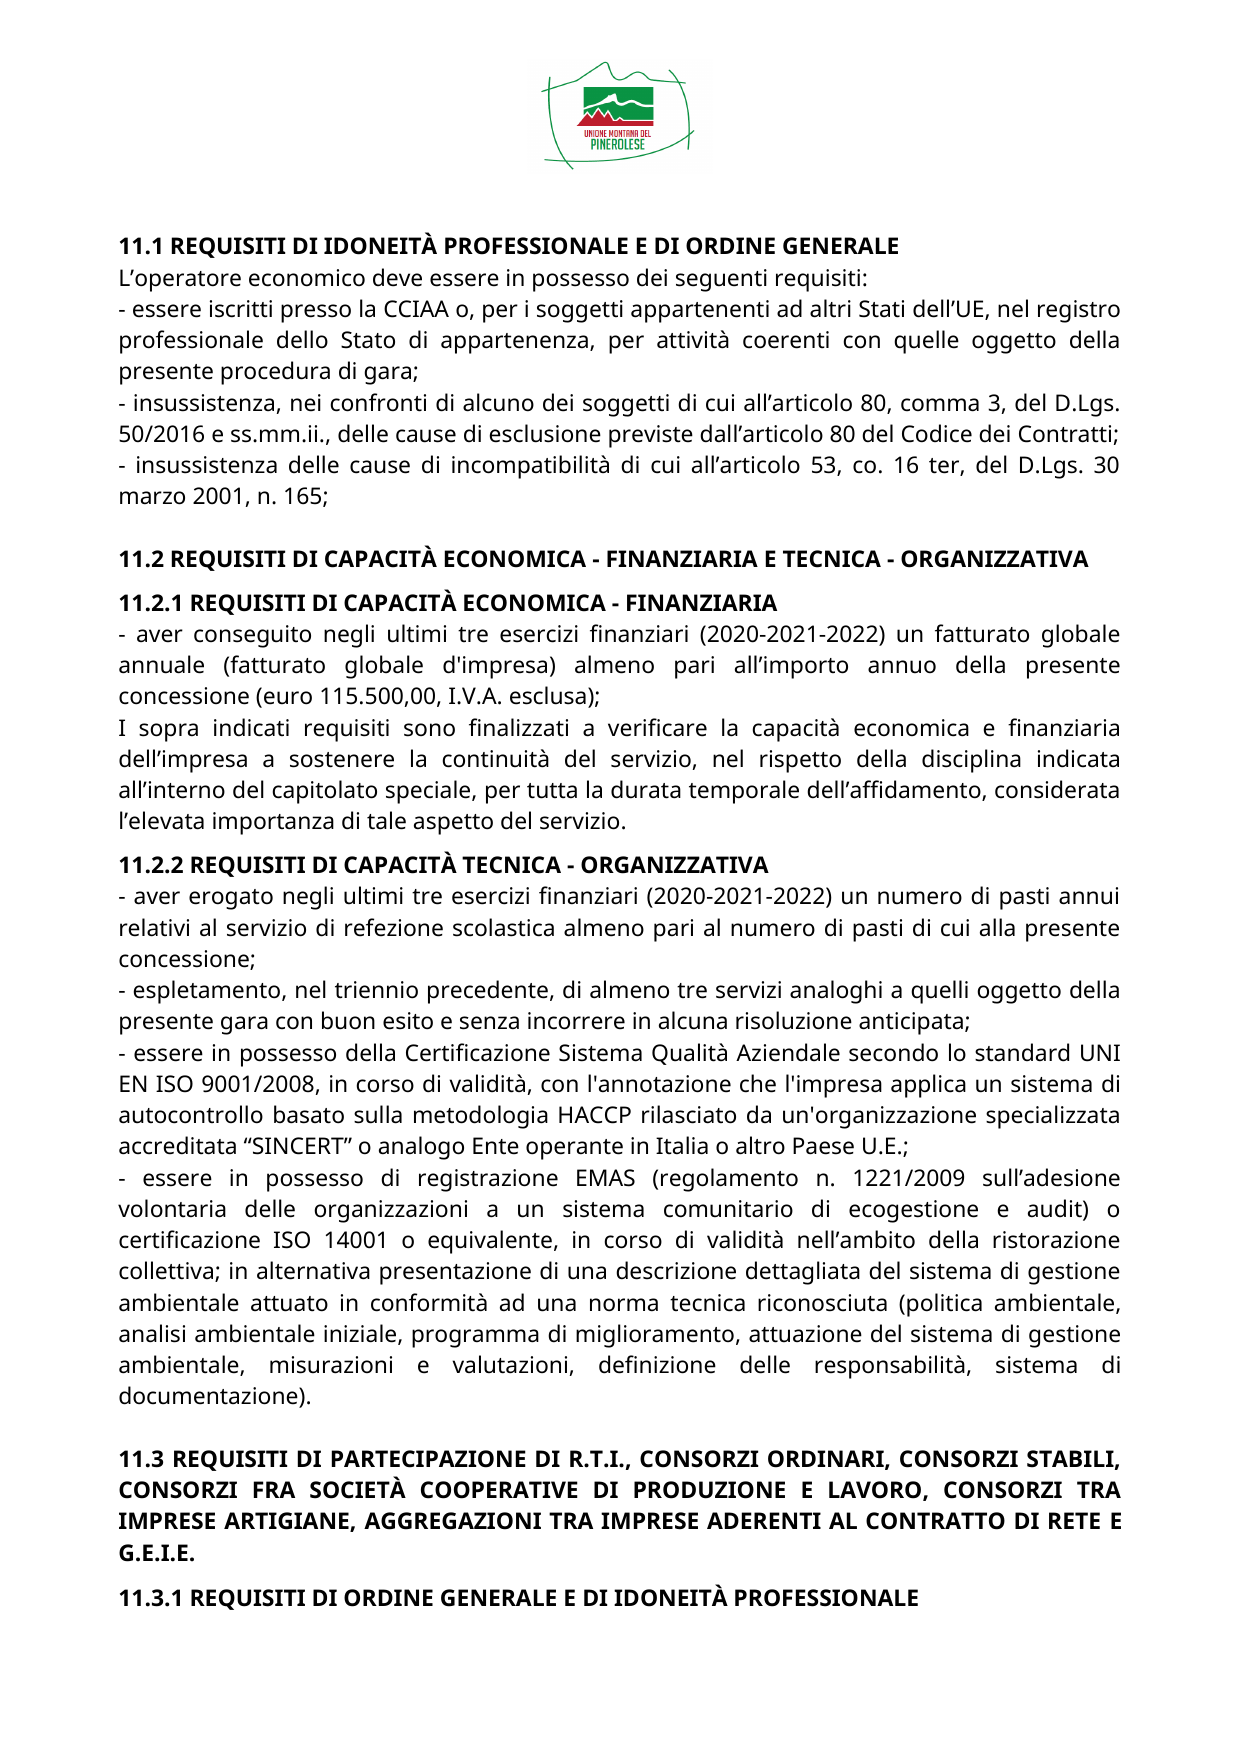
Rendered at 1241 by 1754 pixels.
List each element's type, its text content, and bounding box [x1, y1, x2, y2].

text 11.1 REQUISITI DI IDONEITÀ PROFESSIONALE E DI ORDINE GENERALE [118, 230, 1122, 262]
text 11.2.2 REQUISITI DI CAPACITÀ TECNICA - ORGANIZZATIVA [118, 849, 1122, 880]
text - espletamento, nel triennio precedente, di almeno tre servizi analoghi a quelli oggetto della presente gara con buon esito e senza incorrere in alcuna risoluzione anticipata; [118, 974, 1122, 1037]
text 11.3.1 Requisiti di ordine generale e di idoneità professionale [118, 1582, 1122, 1613]
text 11.3 Requisiti di partecipazione DI R.T.I., consorzi ordinari, consorzi stabili, consorzi fra società cooperative di produzione e lavoro, consorzi tra imprese artigiane, AGGREGAZIONI TRA IMPRESE ADERENTI AL CONTRATTO DI RETE e G.E.I.E. [118, 1443, 1122, 1568]
text - aver conseguito negli ultimi tre esercizi finanziari (2020-2021-2022) un fatturato globale annuale (fatturato globale d'impresa) almeno pari all’importo annuo della presente concessione (euro 115.500,00, I.V.A. esclusa); [118, 618, 1122, 712]
text I sopra indicati requisiti sono finalizzati a verificare la capacità economica e finanziaria dell’impresa a sostenere la continuità del servizio, nel rispetto della disciplina indicata all’interno del capitolato speciale, per tutta la durata temporale dell’affidamento, considerata l’elevata importanza di tale aspetto del servizio. [118, 712, 1122, 837]
text - essere iscritti presso la CCIAA o, per i soggetti appartenenti ad altri Stati dell’UE, nel registro professionale dello Stato di appartenenza, per attività coerenti con quelle oggetto della presente procedura di gara; [118, 293, 1122, 387]
text - aver erogato negli ultimi tre esercizi finanziari (2020-2021-2022) un numero di pasti annui relativi al servizio di refezione scolastica almeno pari al numero di pasti di cui alla presente concessione; [118, 880, 1122, 974]
text - essere in possesso della Certificazione Sistema Qualità Aziendale secondo lo standard UNI EN ISO 9001/2008, in corso di validità, con l'annotazione che l'impresa applica un sistema di autocontrollo basato sulla metodologia HACCP rilasciato da un'organizzazione specializzata accreditata “SINCERT” o analogo Ente operante in Italia o altro Paese U.E.; [118, 1037, 1122, 1162]
text L’operatore economico deve essere in possesso dei seguenti requisiti: [118, 262, 1122, 293]
text 11.2 REQUISITI DI CAPACITÀ ECONOMICA - FINANZIARIA E TECNICA - ORGANIZZATIVA [118, 543, 1122, 574]
text - essere in possesso di registrazione EMAS (regolamento n. 1221/2009 sull’adesione volontaria delle organizzazioni a un sistema comunitario di ecogestione e audit) o certificazione ISO 14001 o equivalente, in corso di validità nell’ambito della ristorazione collettiva; in alternativa presentazione di una descrizione dettagliata del sistema di gestione ambientale attuato in conformità ad una norma tecnica riconosciuta (politica ambientale, analisi ambientale iniziale, programma di miglioramento, attuazione del sistema di gestione ambientale, misurazioni e valutazioni, definizione delle responsabilità, sistema di documentazione). [118, 1162, 1122, 1412]
text - insussistenza delle cause di incompatibilità di cui all’articolo 53, co. 16 ter, del D.Lgs. 30 marzo 2001, n. 165; [118, 449, 1122, 512]
text - insussistenza, nei confronti di alcuno dei soggetti di cui all’articolo 80, comma 3, del D.Lgs. 50/2016 e ss.mm.ii., delle cause di esclusione previste dall’articolo 80 del Codice dei Contratti; [118, 387, 1122, 449]
text 11.2.1 REQUISITI DI CAPACITÀ ECONOMICA - FINANZIARIA [118, 587, 1122, 618]
